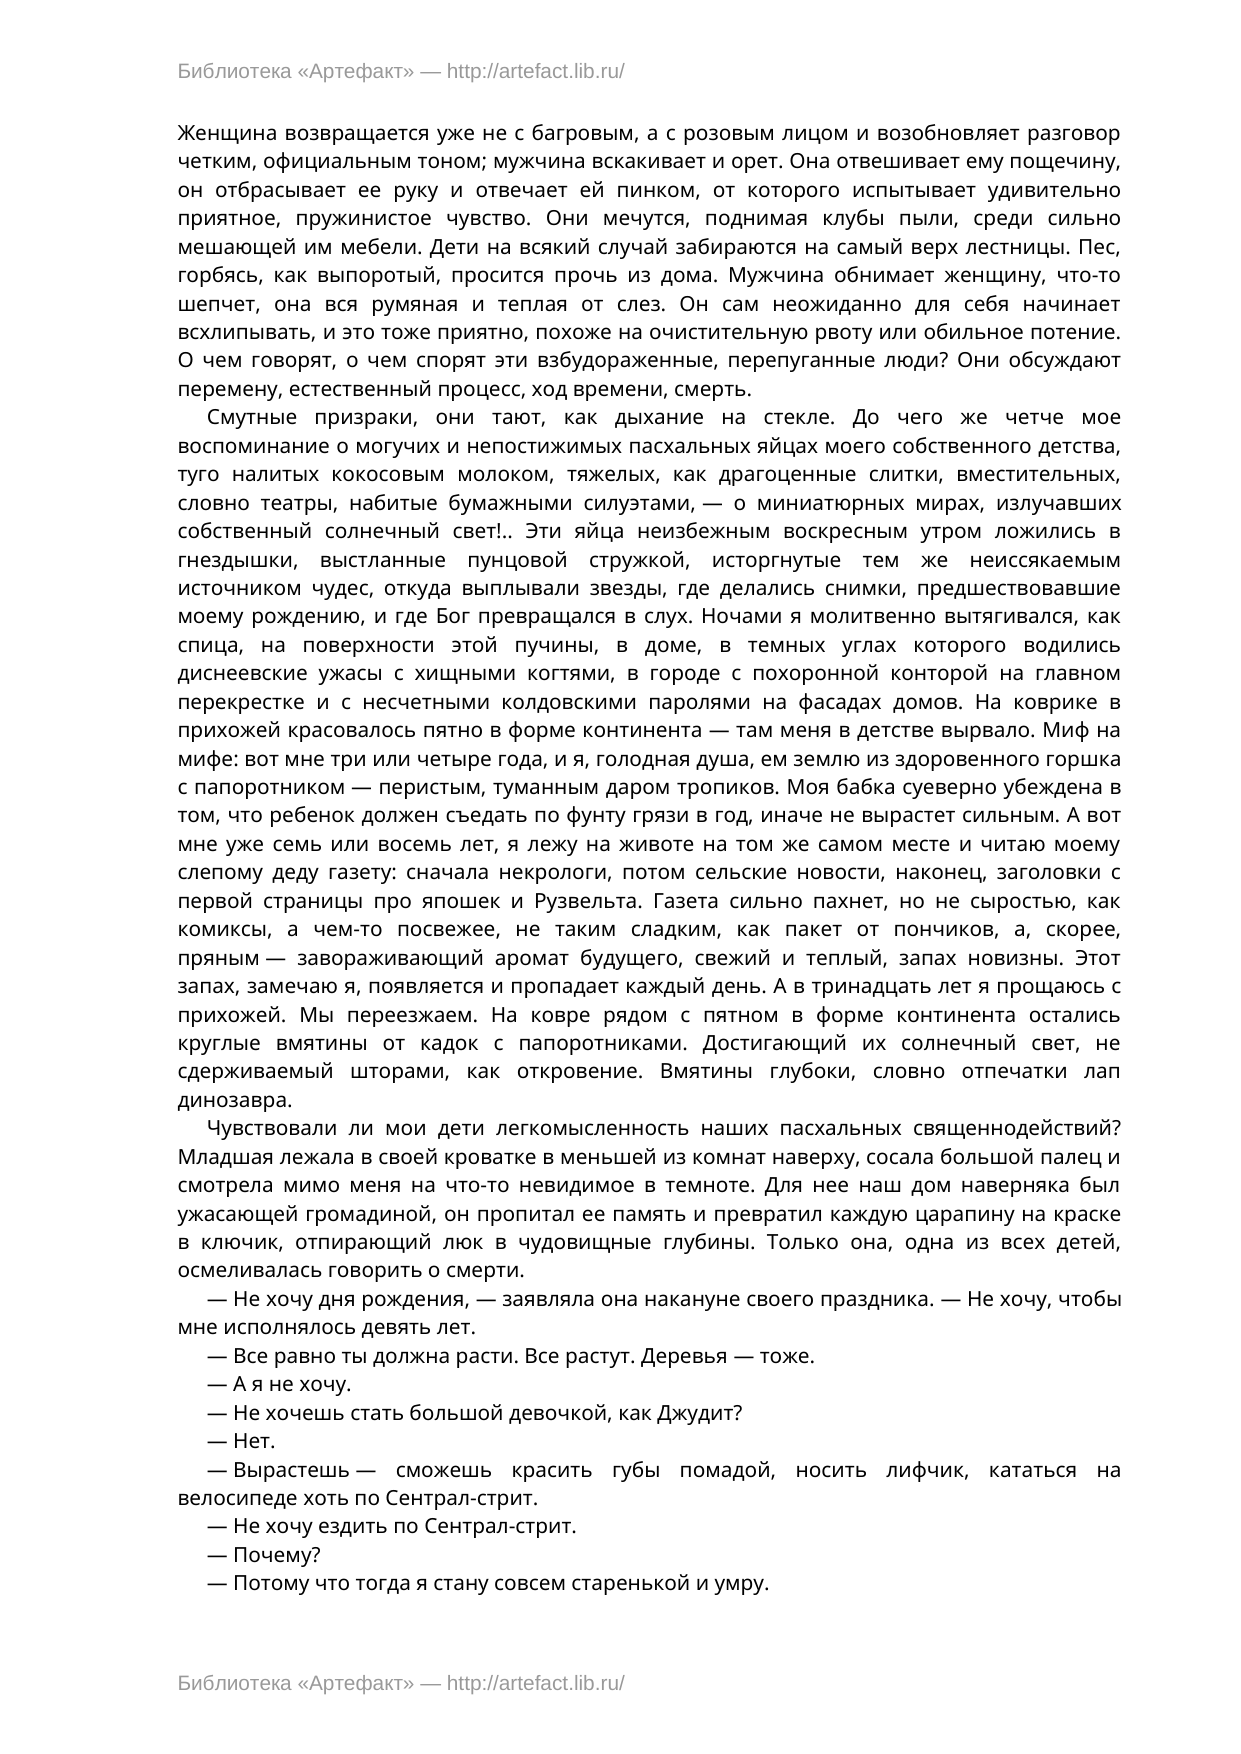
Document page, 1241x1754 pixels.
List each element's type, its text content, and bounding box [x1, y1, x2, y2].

text — А я не хочу. [177, 1369, 1122, 1398]
text — Не хочу ездить по Сентрал-стрит. [177, 1512, 1122, 1540]
text — Почему? [177, 1540, 1122, 1568]
text — Не хочу дня рождения, — заявляла она накануне своего праздника. — Не хочу, чтобы мне исполнялось девять лет. [177, 1284, 1122, 1341]
text — Вырастешь — сможешь красить губы помадой, носить лифчик, кататься на велосипеде хоть по Сентрал-стрит. [177, 1455, 1122, 1512]
text — Нет. [177, 1426, 1122, 1455]
text — Все равно ты должна расти. Все растут. Деревья — тоже. [177, 1341, 1122, 1369]
text — Потому что тогда я стану совсем старенькой и умру. [177, 1568, 1122, 1597]
text Чувствовали ли мои дети легкомысленность наших пасхальных священнодействий? Младшая лежала в своей кроватке в меньшей из комнат наверху, сосала большой палец и смотрела мимо меня на что-то невидимое в темноте. Для нее наш дом наверняка был ужасающей громадиной, он пропитал ее память и превратил каждую царапину на краске в ключик, отпирающий люк в чудовищные глубины. Только она, одна из всех детей, осмеливалась говорить о смерти. [177, 1113, 1122, 1284]
text — Не хочешь стать большой девочкой, как Джудит? [177, 1398, 1122, 1426]
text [177, 118, 1122, 402]
text Смутные призраки, они тают, как дыхание на стекле. До чего же четче мое воспоминание о могучих и непостижимых пасхальных яйцах моего собственного детства, туго налитых кокосовым молоком, тяжелых, как драгоценные слитки, вместительных, словно театры, набитые бумажными силуэтами, — о миниатюрных мирах, излучавших собственный солнечный свет!.. Эти яйца неизбежным воскресным утром ложились в гнездышки, выстланные пунцовой стружкой, исторгнутые тем же неиссякаемым источником чудес, откуда выплывали звезды, где делались снимки, предшествовавшие моему рождению, и где Бог превращался в слух. Ночами я молитвенно вытягивался, как спица, на поверхности этой пучины, в доме, в темных углах которого водились диснеевские ужасы с хищными когтями, в городе с похоронной конторой на главном перекрестке и с несчетными колдовскими паролями на фасадах домов. На коврике в прихожей красовалось пятно в форме континента — там меня в детстве вырвало. Миф на мифе: вот мне три или четыре года, и я, голодная душа, ем землю из здоровенного горшка с папоротником — перистым, туманным даром тропиков. Моя бабка суеверно убеждена в том, что ребенок должен съедать по фунту грязи в год, иначе не вырастет сильным. А вот мне уже семь или восемь лет, я лежу на животе на том же самом месте и читаю моему слепому деду газету: сначала некрологи, потом сельские новости, наконец, заголовки с первой страницы про япошек и Рузвельта. Газета сильно пахнет, но не сыростью, как комиксы, а чем-то посвежее, не таким сладким, как пакет от пончиков, а, скорее, пряным — завораживающий аромат будущего, свежий и теплый, запах новизны. Этот запах, замечаю я, появляется и пропадает каждый день. А в тринадцать лет я прощаюсь с прихожей. Мы переезжаем. На ковре рядом с пятном в форме континента остались круглые вмятины от кадок с папоротниками. Достигающий их солнечный свет, не сдерживаемый шторами, как откровение. Вмятины глубоки, словно отпечатки лап динозавра. [177, 402, 1122, 1113]
